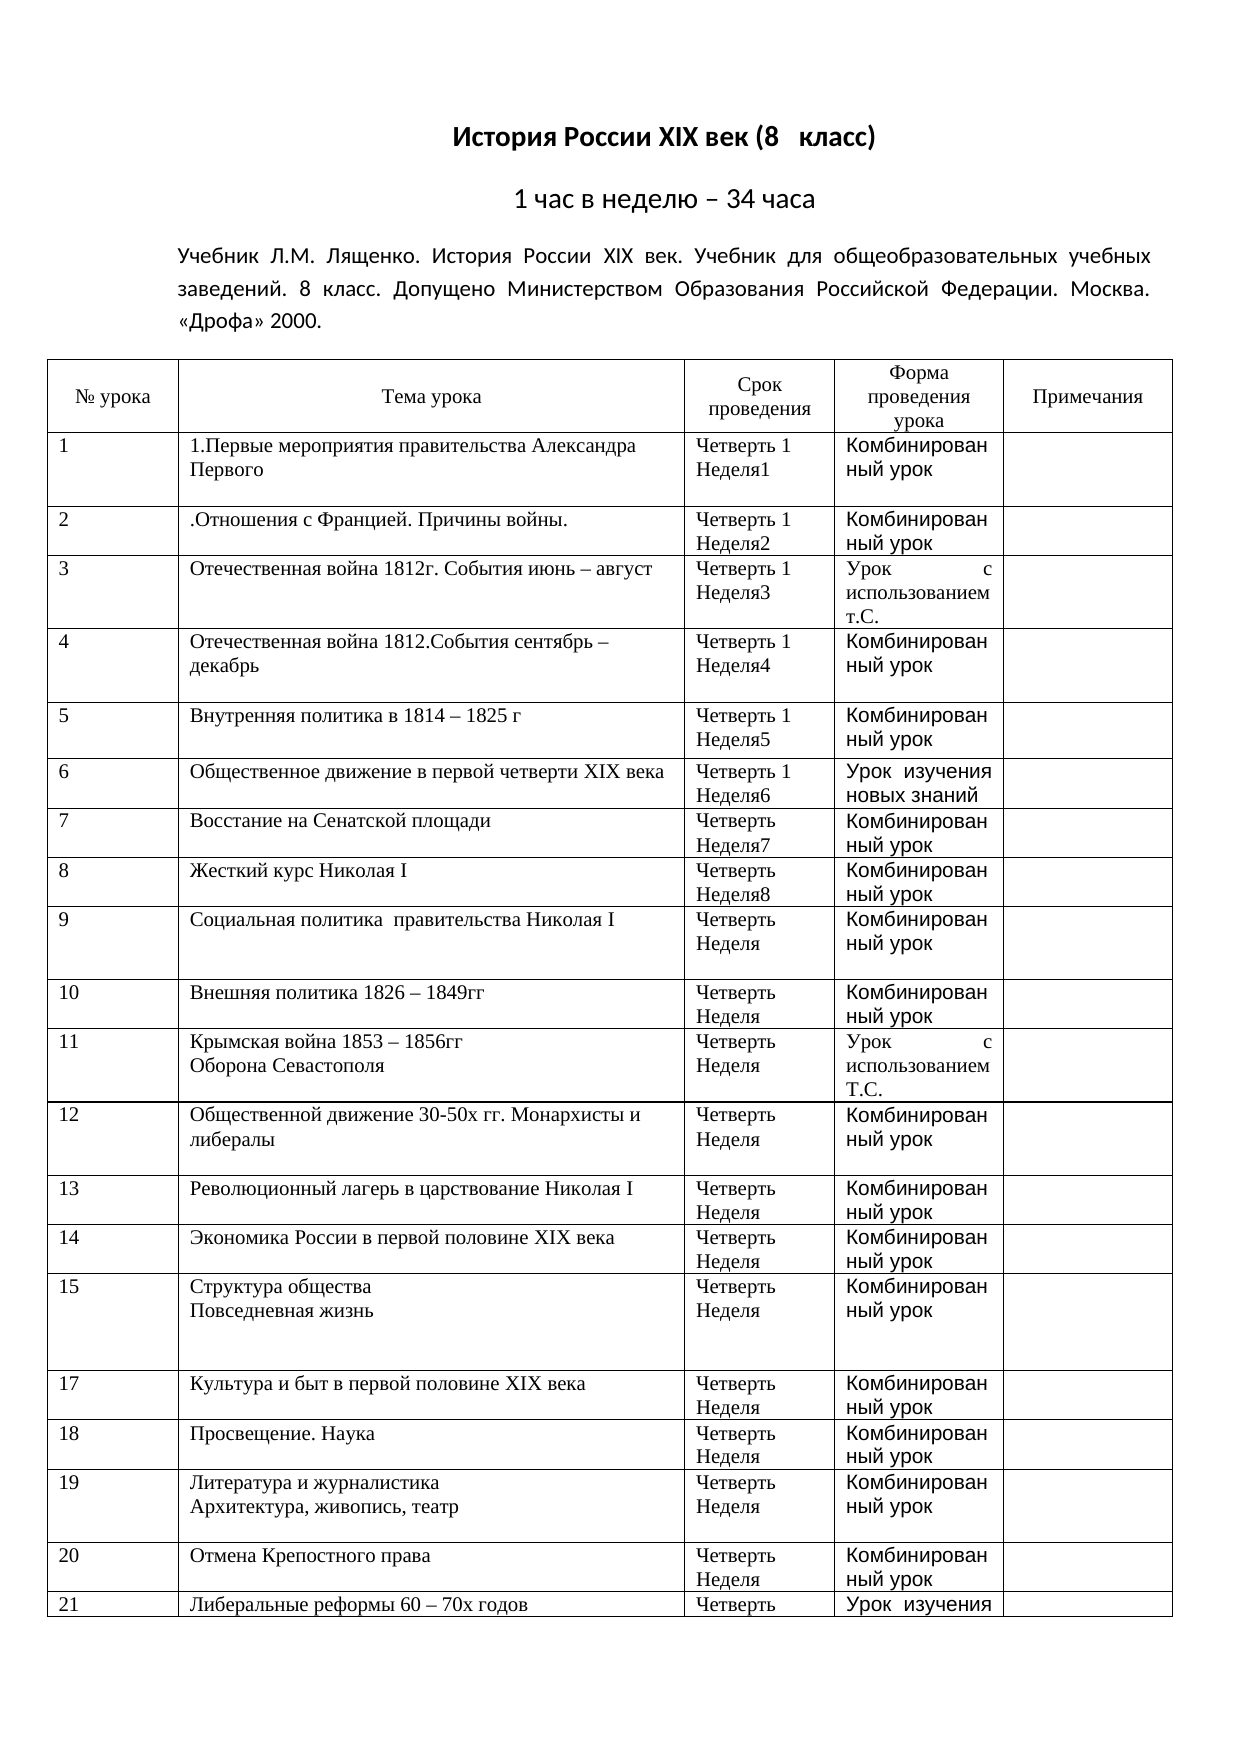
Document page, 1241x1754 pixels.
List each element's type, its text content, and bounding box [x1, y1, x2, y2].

table_cell 19 [48, 1470, 178, 1542]
text 1 час в неделю – 34 часа [177, 180, 1152, 216]
table_cell [1004, 1225, 1172, 1273]
table_cell Крымская война 1853 – 1856гг Оборона Севастополя [179, 1029, 684, 1101]
table_cell Внутренняя политика в 1814 – [179, 703, 684, 758]
table_header № урока [48, 360, 178, 432]
table_cell [1004, 1592, 1172, 1616]
table_cell Комбинированный урок [835, 1274, 1003, 1370]
table_cell Отечественная война 1812.События сентябрь – декабрь [179, 629, 684, 702]
table_cell [1004, 1470, 1172, 1542]
table_cell [1004, 556, 1172, 628]
table_cell 17 [48, 1371, 178, 1419]
table_cell [1004, 1420, 1172, 1468]
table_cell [179, 1592, 684, 1616]
table_cell Четверть Неделя [685, 1103, 834, 1174]
table_cell 1 [48, 433, 178, 506]
table_cell Четверть 1 Неделя2 [685, 507, 834, 555]
table_cell 2 [48, 507, 178, 555]
table_cell Общественное движение в первой четверти XIX века [179, 759, 684, 807]
table_cell Четверть 1 Неделя1 [685, 433, 834, 506]
table_cell [1004, 507, 1172, 555]
table_cell Четверть Неделя [685, 980, 834, 1028]
table_cell Четверть 1 Неделя3 [685, 556, 834, 628]
table_cell Комбинированный урок [835, 1176, 1003, 1224]
table_cell [1004, 1274, 1172, 1370]
table_cell Четверть Неделя [685, 1225, 834, 1273]
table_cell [835, 1592, 1003, 1616]
table_cell [1004, 907, 1172, 979]
table_cell Внешняя политика 1826 – 1849гг [179, 980, 684, 1028]
table_cell 18 [48, 1420, 178, 1468]
table_cell Четверть 1 Неделя6 [685, 759, 834, 807]
table_cell 8 [48, 858, 178, 906]
table_cell Комбинированный урок [835, 1225, 1003, 1273]
table_cell Четверть Неделя [685, 1176, 834, 1224]
table_header Форма проведения урока [835, 360, 1003, 432]
table_cell Отечественная война 1812г. События июнь – август [179, 556, 684, 628]
table_cell [1004, 858, 1172, 906]
table_cell 5 [48, 703, 178, 758]
table_cell 21 [48, 1592, 178, 1616]
table_cell 6 [48, 759, 178, 807]
table_cell [1004, 629, 1172, 702]
table_cell Четверть Неделя [685, 1371, 834, 1419]
table_cell [1004, 980, 1172, 1028]
table_header Срок проведения [685, 360, 834, 432]
table_cell [1004, 1176, 1172, 1224]
table_cell Четверть 1 Неделя4 [685, 629, 834, 702]
table_cell Культура и быт в первой половине XIX века [179, 1371, 684, 1419]
table_cell Четверть Неделя [685, 1592, 834, 1616]
table_cell 13 [48, 1176, 178, 1224]
table_cell 15 [48, 1274, 178, 1370]
table_cell Четверть Неделя [685, 1543, 834, 1591]
table_cell Урок с использованием т.С. [835, 556, 1003, 628]
table_cell Комбинированный урок [835, 1103, 1003, 1174]
table_cell [1004, 1103, 1172, 1174]
table_cell Комбинированный урок [835, 507, 1003, 555]
text История России XIX век (8 класс) [177, 118, 1152, 154]
table_cell 11 [48, 1029, 178, 1101]
table_cell Экономика России в первой половине XIX века [179, 1225, 684, 1273]
table_header Примечания [1004, 360, 1172, 432]
table_cell Комбинированный урок [835, 1420, 1003, 1468]
table_cell Комбинированный урок [835, 629, 1003, 702]
table_cell Комбинированный урок [835, 1371, 1003, 1419]
table_cell Четверть Неделя [685, 1029, 834, 1101]
table_cell 20 [48, 1543, 178, 1591]
table_cell Общественной движение 30-50х гг. Монархисты и либералы [179, 1103, 684, 1174]
table_cell Комбинированный урок [835, 1543, 1003, 1591]
table_header Тема урока [179, 360, 684, 432]
table_cell Комбинированный урок [835, 858, 1003, 906]
table_cell Четверть Неделя [685, 907, 834, 979]
table_cell 7 [48, 809, 178, 857]
table_cell Жесткий курс Николая I [179, 858, 684, 906]
table_cell [1004, 433, 1172, 506]
table_cell [1004, 759, 1172, 807]
table_cell Четверть Неделя [685, 1420, 834, 1468]
table_cell Восстание на Сенатской площади [179, 809, 684, 857]
table_cell [1004, 809, 1172, 857]
table_cell Просвещение. Наука [179, 1420, 684, 1468]
table_cell 14 [48, 1225, 178, 1273]
table_cell Комбинированный урок [835, 703, 1003, 758]
table_cell Урок с использованием Т.С. [835, 1029, 1003, 1101]
table_cell Четверть 1 Неделя5 [685, 703, 834, 758]
table_cell 3 [48, 556, 178, 628]
table_cell Комбинированный урок [835, 1470, 1003, 1542]
table_cell Отмена Крепостного права [179, 1543, 684, 1591]
table_cell Комбинированный урок [835, 809, 1003, 857]
table_cell 9 [48, 907, 178, 979]
table_cell [1004, 1543, 1172, 1591]
table_cell 12 [48, 1103, 178, 1174]
table_cell Четверть Неделя7 [685, 809, 834, 857]
table_cell Четверть Неделя [685, 1470, 834, 1542]
table_cell [1004, 1371, 1172, 1419]
table_cell .Отношения с Францией. Причины войны. [179, 507, 684, 555]
table_cell 1.Первые мероприятия правительства Александра Первого [179, 433, 684, 506]
table_cell [1004, 703, 1172, 758]
table_cell Четверть Неделя [685, 1274, 834, 1370]
table_cell Комбинированный урок [835, 907, 1003, 979]
table_cell 4 [48, 629, 178, 702]
table_cell Урок изучения новых знаний [835, 759, 1003, 807]
table_cell Структура общества Повседневная жизнь [179, 1274, 684, 1370]
table_cell Социальная политика правительства Николая I [179, 907, 684, 979]
table_cell Четверть Неделя8 [685, 858, 834, 906]
table_cell Комбинированный урок [835, 980, 1003, 1028]
text Учебник Л.М. Лященко. История России XIX век. Учебник для общеобразовательных учебных заведений. 8 класс. Допущено Министерством Образования Российской Федерации. Москва. «Дрофа» 2000. [177, 242, 1152, 334]
table_cell Комбинированный урок [835, 433, 1003, 506]
table_cell Революционный лагерь в царствование Николая I [179, 1176, 684, 1224]
table_cell 10 [48, 980, 178, 1028]
table_cell Литература и журналистика Архитектура, живопись, театр [179, 1470, 684, 1542]
table_cell [1004, 1029, 1172, 1101]
